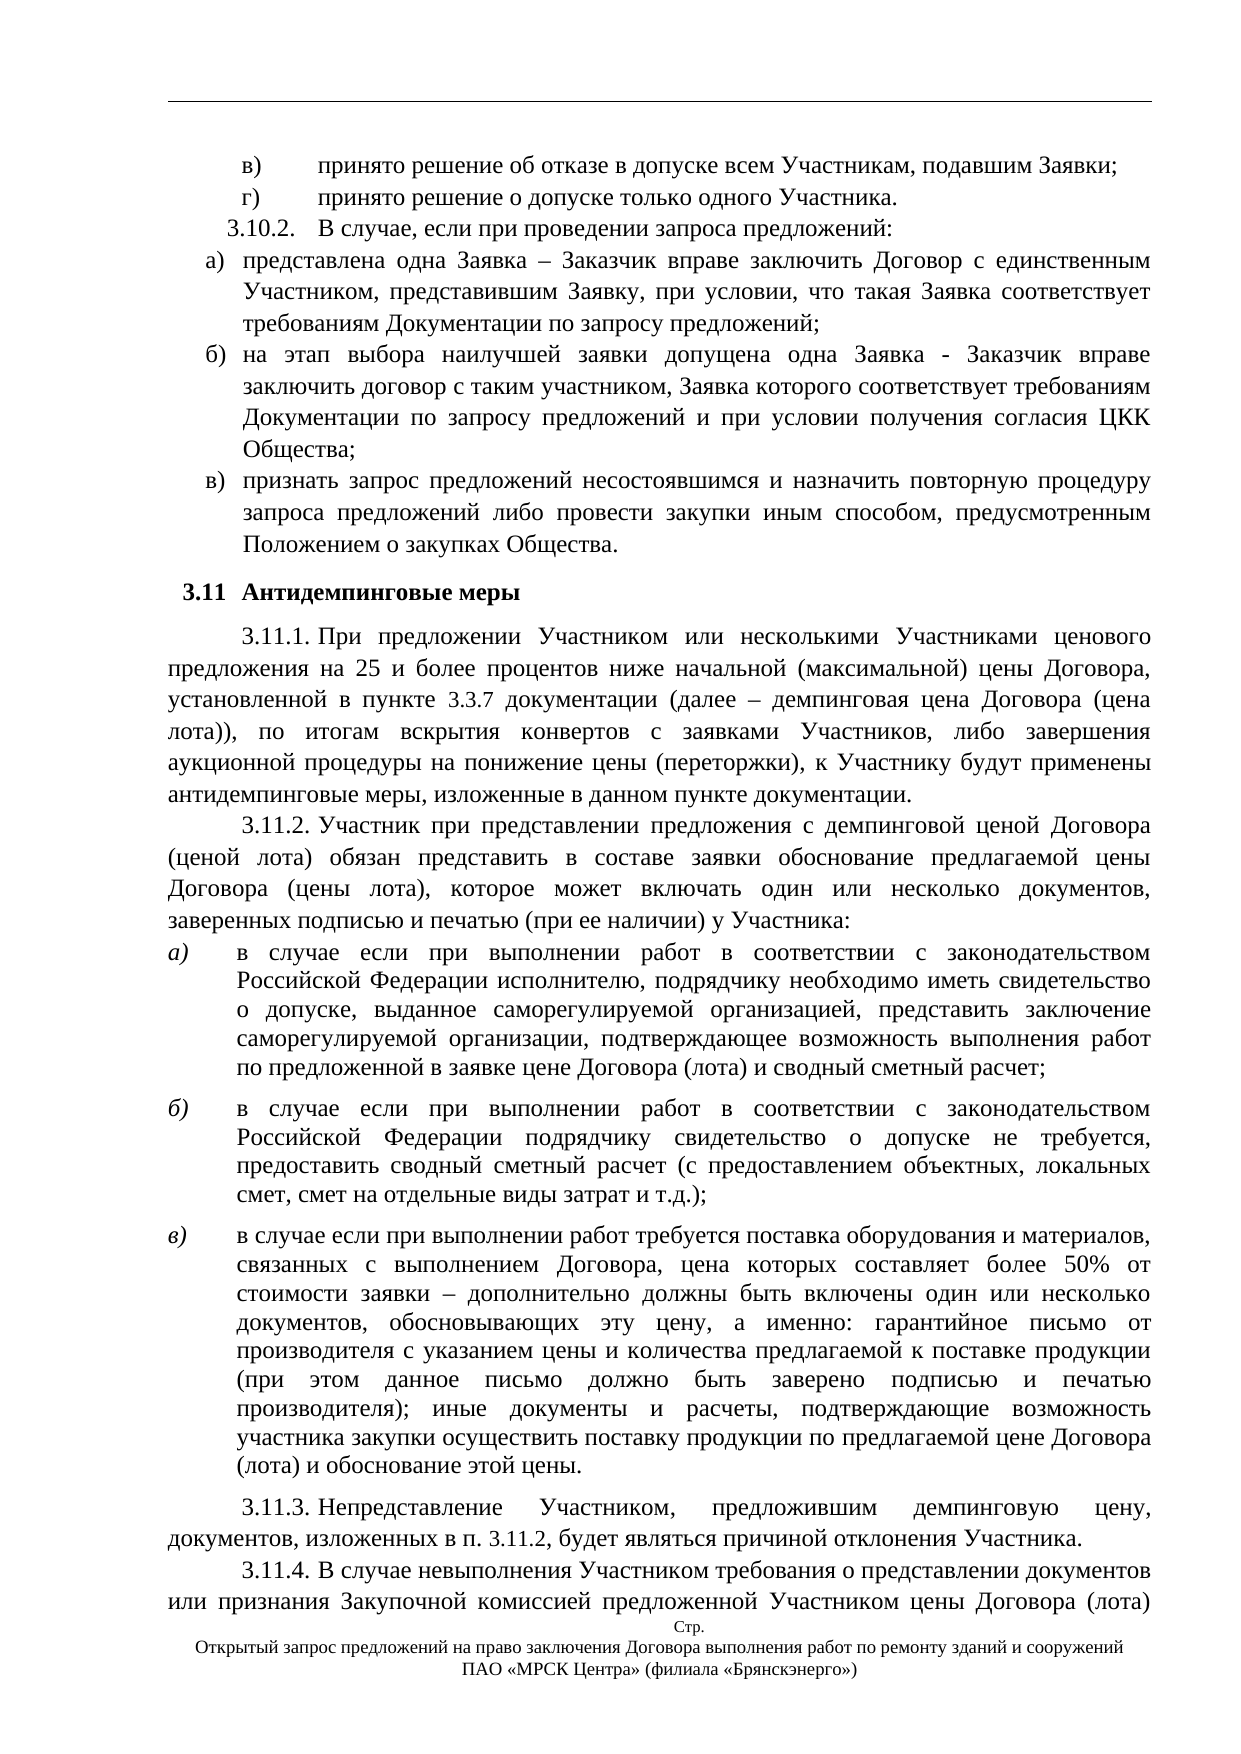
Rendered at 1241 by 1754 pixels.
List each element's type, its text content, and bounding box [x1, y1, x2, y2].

list в случае если при выполнении работ в соответствии с законодательством Российской Федерации исполнителю, подрядчику необходимо иметь свидетельство о допуске, выданное саморегулируемой организацией, представить заключение саморегулируемой организации, подтверждающее возможность выполнения работ по предложенной в заявке цене Договора (лота) и сводный сметный расчет; [168, 937, 1152, 1080]
list принято решение о допуске только одного Участника. [168, 182, 1152, 210]
list Непредставление Участником, предложившим демпинговую цену, документов, изложенных в п. 3.11.2, будет являться причиной отклонения Участника. [168, 1492, 1152, 1552]
list признать запрос предложений несостоявшимся и назначить повторную процедуру запроса предложений либо провести закупки иным способом, предусмотренным Положением о закупках Общества. [205, 466, 1152, 557]
list принято решение об отказе в допуске всем Участникам, подавшим Заявки; [168, 150, 1152, 179]
list Участник при представлении предложения с демпинговой ценой Договора (ценой лота) обязан представить в составе заявки обоснование предлагаемой цены Договора (цены лота), которое может включать один или несколько документов, заверенных подписью и печатью (при ее наличии) у Участника: [168, 810, 1152, 934]
subtitle Антидемпинговые меры [182, 577, 1152, 606]
list на этап выбора наилучшей заявки допущена одна Заявка - Заказчик вправе заключить договор с таким участником, Заявка которого соответствует требованиям Документации по запросу предложений и при условии получения согласия ЦКК Общества; [205, 339, 1152, 463]
list представлена одна Заявка – Заказчик вправе заключить Договор с единственным Участником, представившим Заявку, при условии, что такая Заявка соответствует требованиям Документации по запросу предложений; [205, 245, 1152, 337]
list В случае, если при проведении запроса предложений: [168, 213, 1152, 242]
list в случае если при выполнении работ требуется поставка оборудования и материалов, связанных с выполнением Договора, цена которых составляет более 50% от стоимости заявки – дополнительно должны быть включены один или несколько документов, обосновывающих эту цену, а именно: гарантийное письмо от производителя с указанием цены и количества предлагаемой к поставке продукции (при этом данное письмо должно быть заверено подписью и печатью производителя); иные документы и расчеты, подтверждающие возможность участника закупки осуществить поставку продукции по предлагаемой цене Договора (лота) и обоснование этой цены. [168, 1220, 1152, 1479]
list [168, 1555, 1152, 1615]
list в случае если при выполнении работ в соответствии с законодательством Российской Федерации подрядчику свидетельство о допуске не требуется, предоставить сводный сметный расчет (с предоставлением объектных, локальных смет, смет на отдельные виды затрат и т.д.); [168, 1093, 1152, 1208]
list При предложении Участником или несколькими Участниками ценового предложения на 25 и более процентов ниже начальной (максимальной) цены Договора, установленной в пункте 3.3.7 документации (далее – демпинговая цена Договора (цена лота)), по итогам вскрытия конвертов с заявками Участников, либо завершения аукционной процедуры на понижение цены (переторжки), к Участнику будут применены антидемпинговые меры, изложенные в данном пункте документации. [168, 621, 1152, 808]
